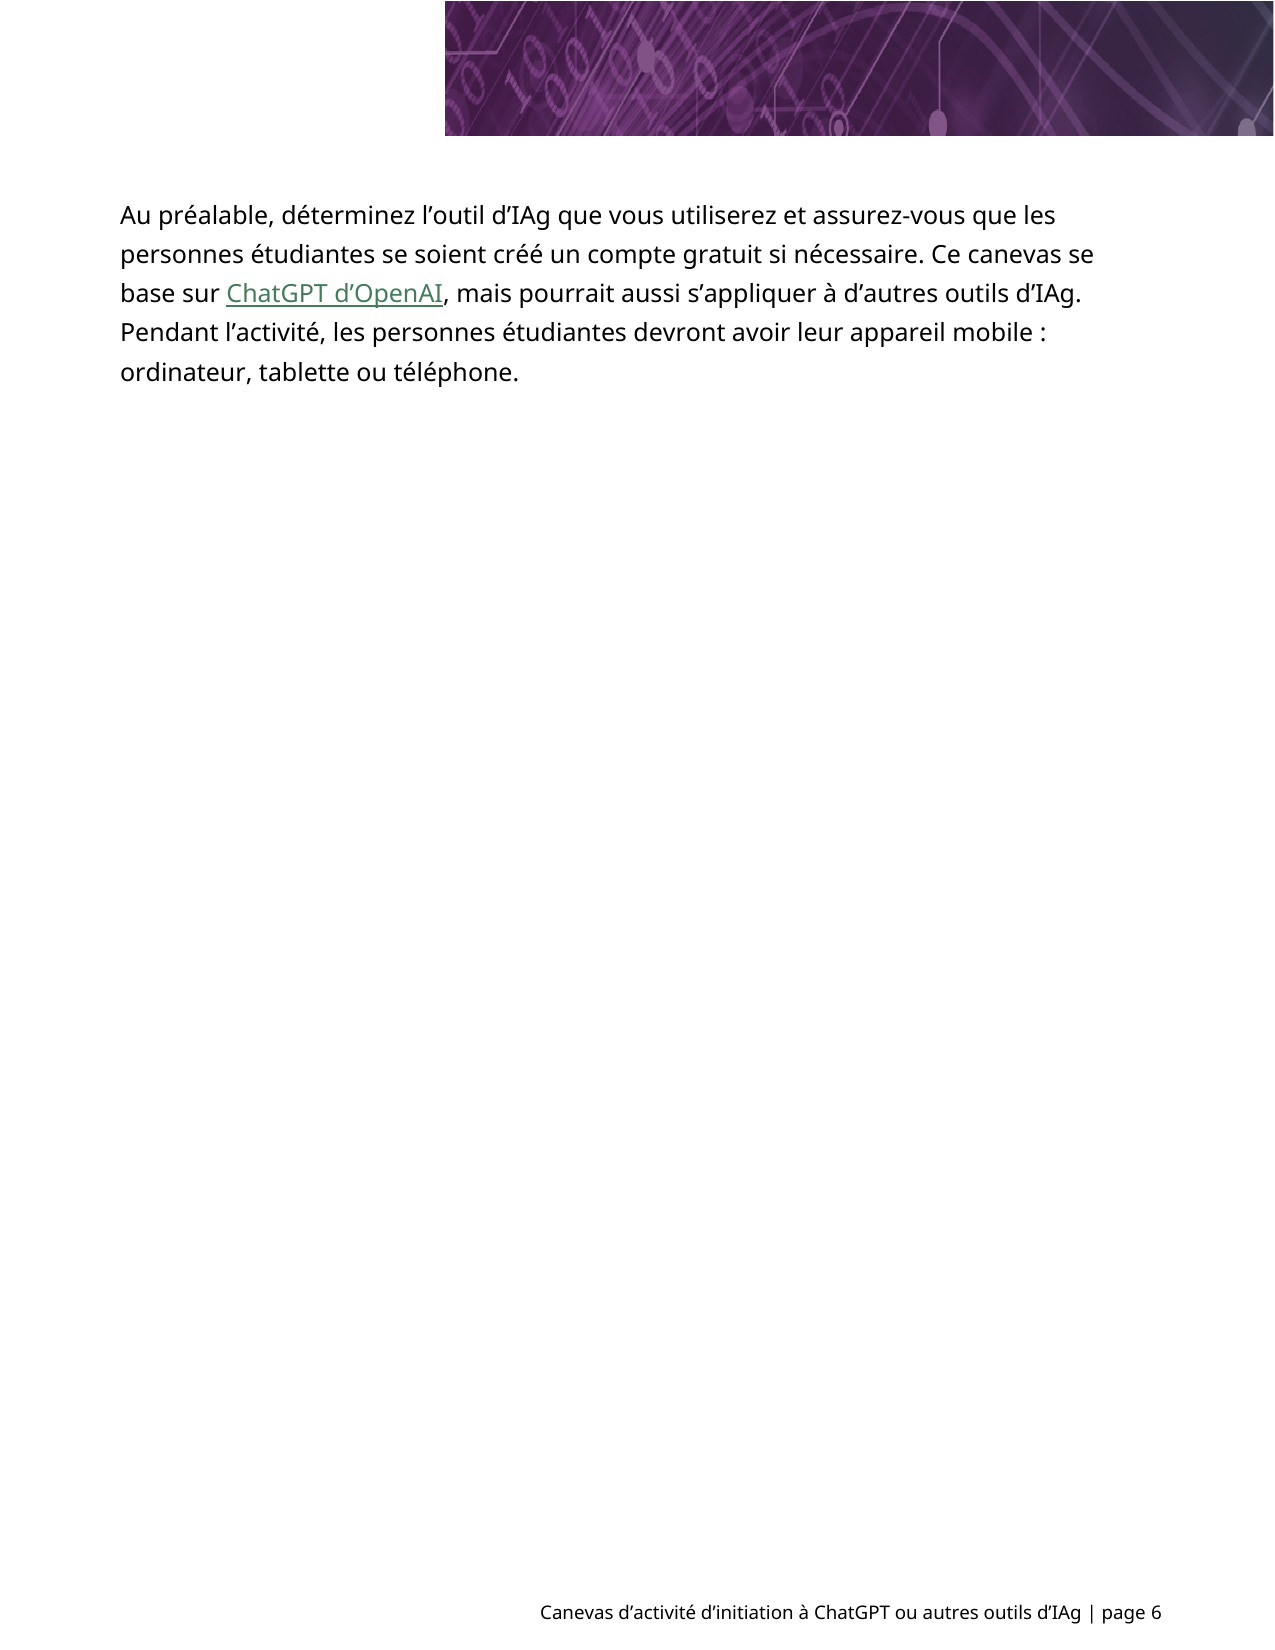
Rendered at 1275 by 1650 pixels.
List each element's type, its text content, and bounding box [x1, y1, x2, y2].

text Au préalable, déterminez l’outil d’IAg que vous utiliserez et assurez-vous que les personnes étudiantes se soient créé un compte gratuit si nécessaire. Ce canevas se base sur ChatGPT d’OpenAI, mais pourrait aussi s’appliquer à d’autres outils d’IAg. Pendant l’activité, les personnes étudiantes devront avoir leur appareil mobile : ordinateur, tablette ou téléphone. [120, 197, 1155, 388]
picture [445, 1, 1274, 136]
